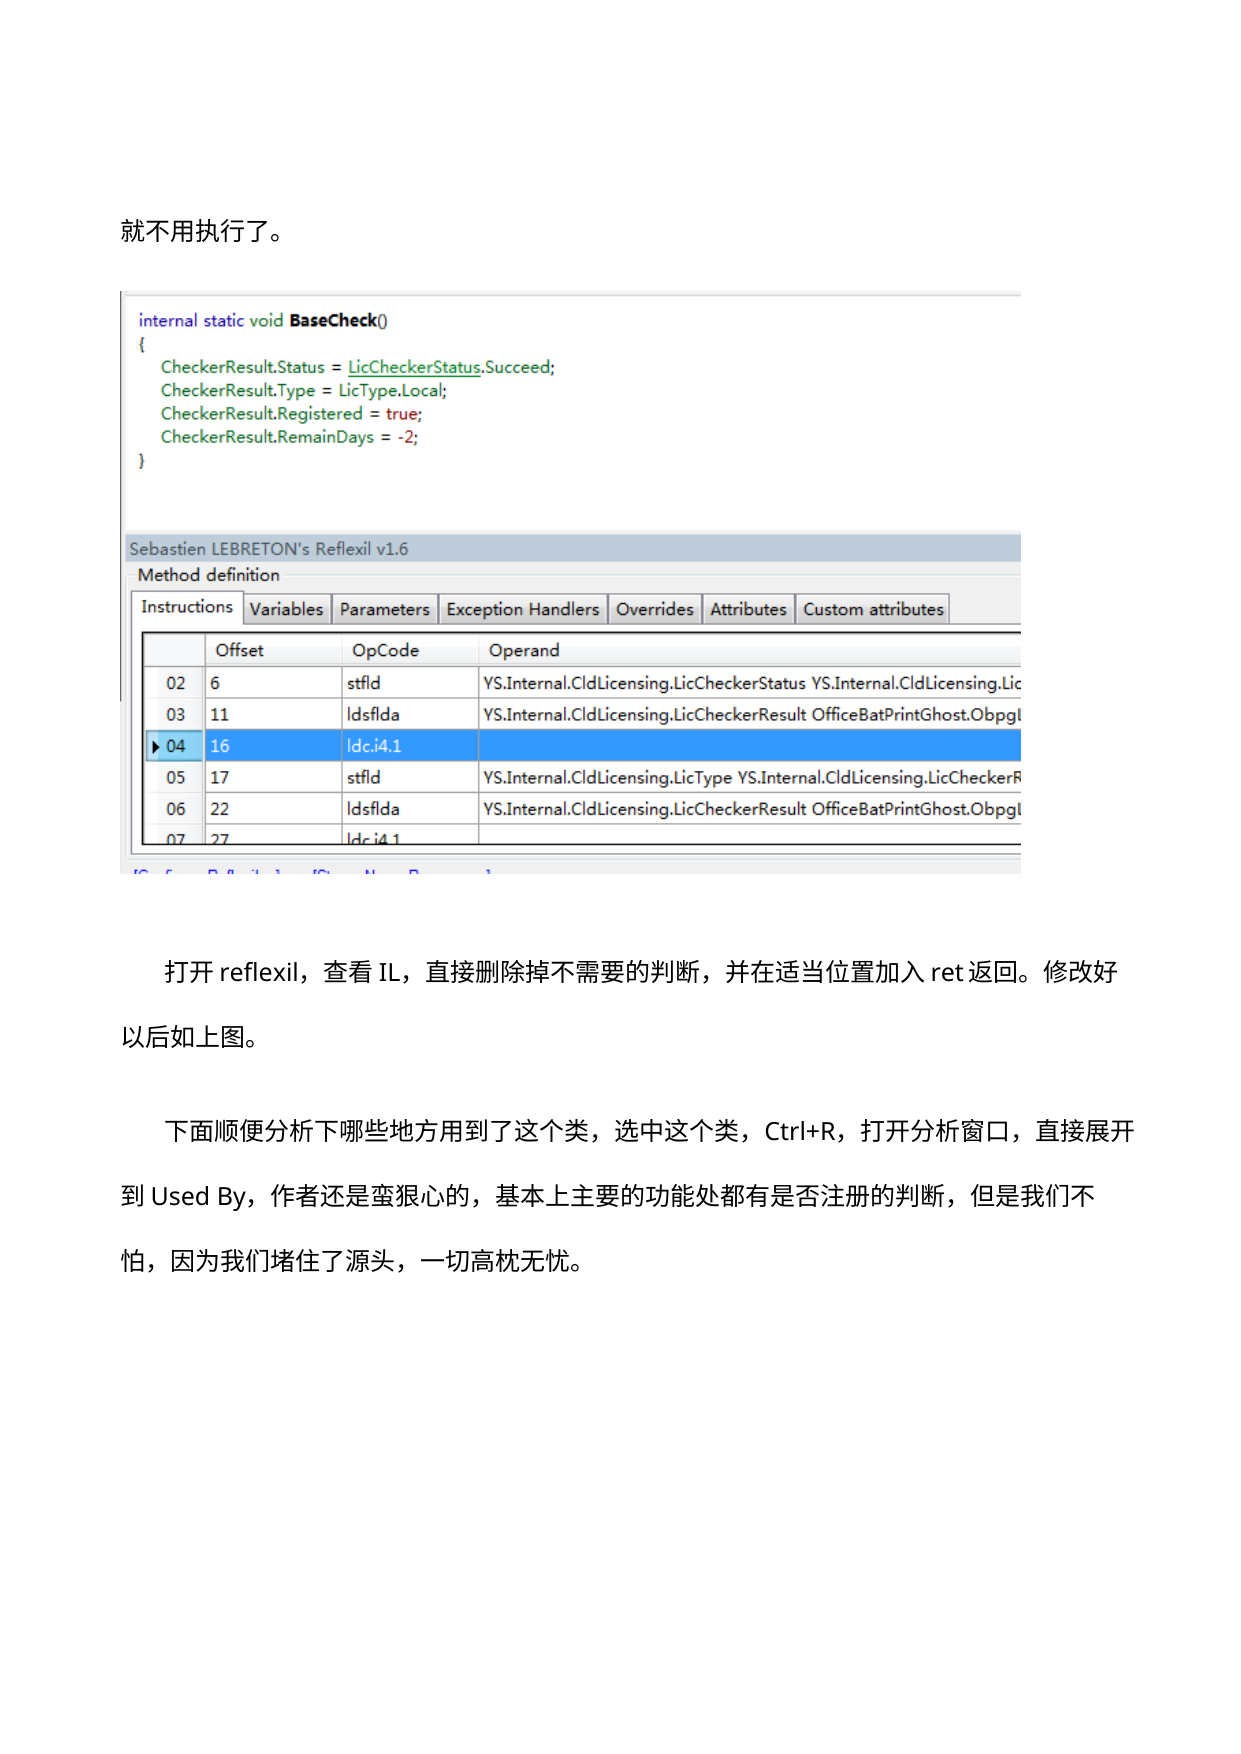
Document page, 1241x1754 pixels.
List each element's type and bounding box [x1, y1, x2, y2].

picture [120, 291, 1021, 874]
table_header [113, 162, 1143, 1328]
